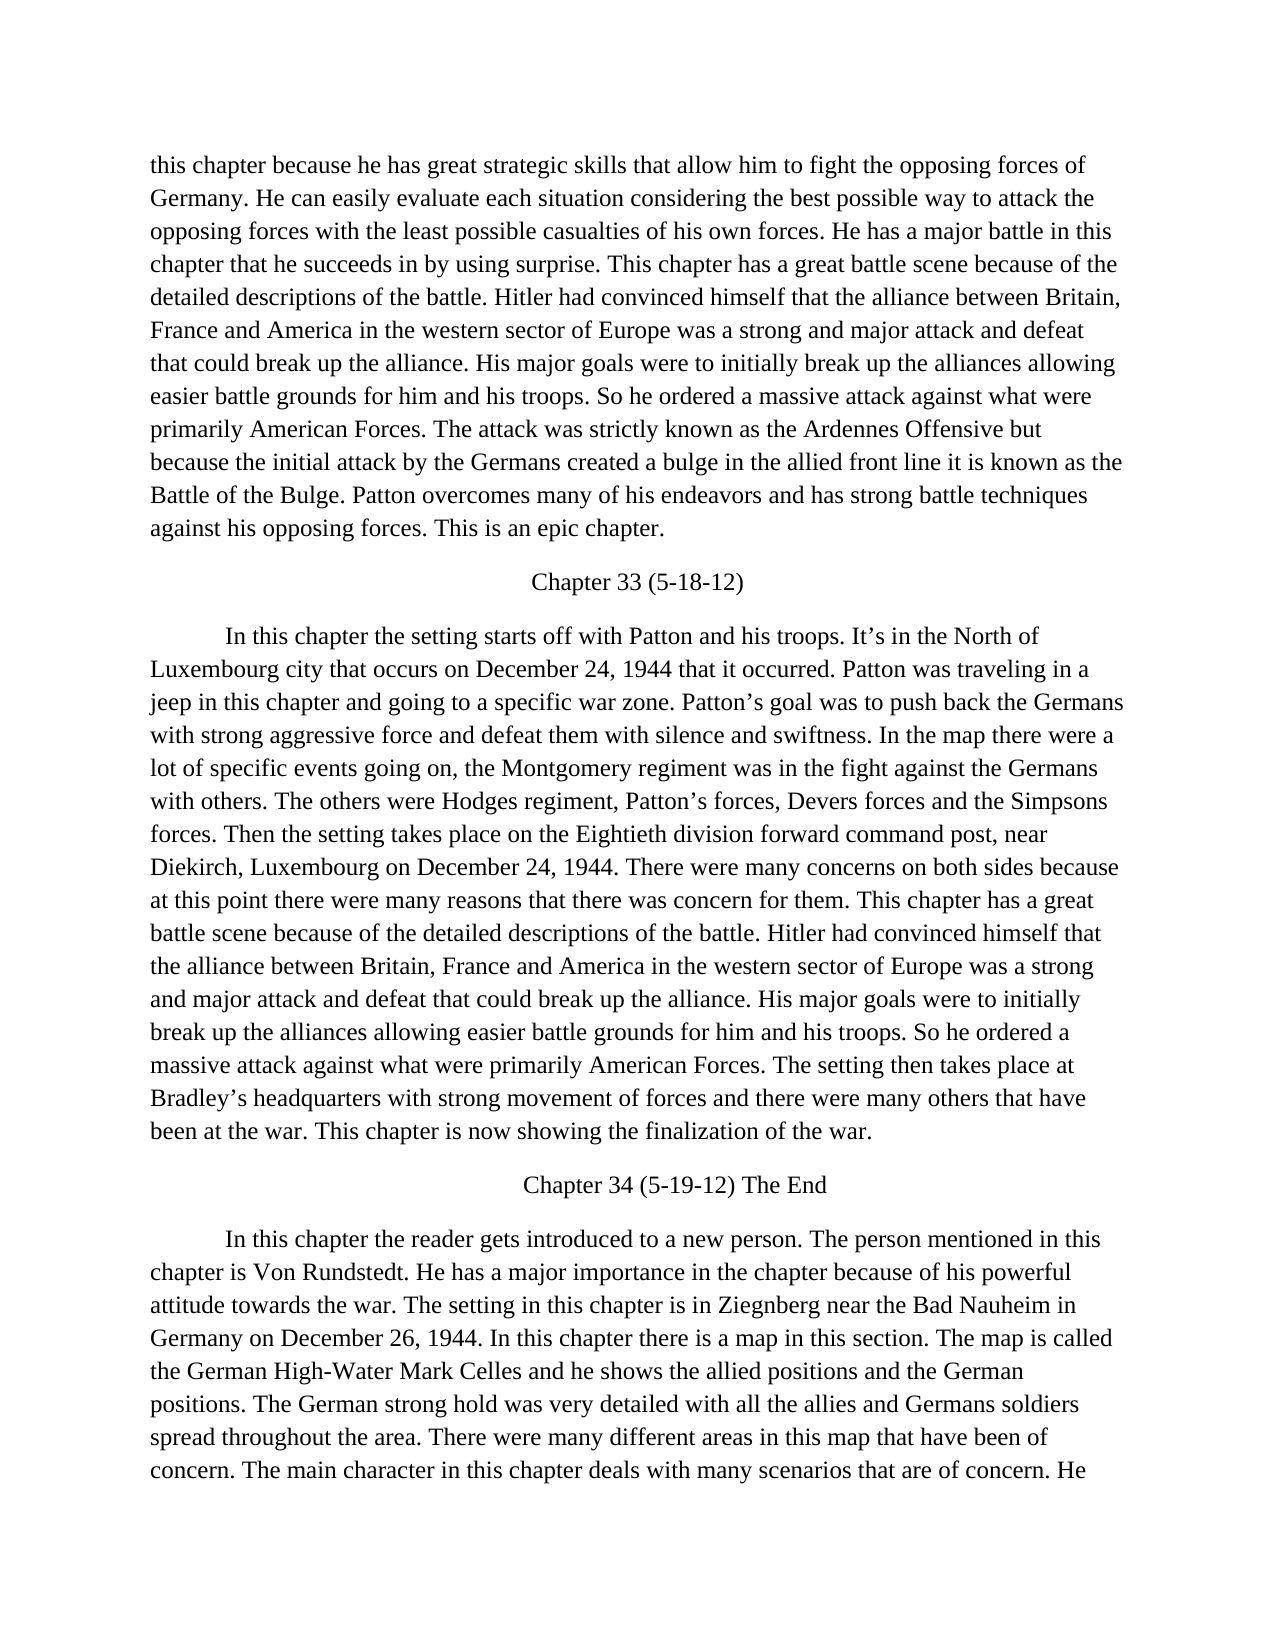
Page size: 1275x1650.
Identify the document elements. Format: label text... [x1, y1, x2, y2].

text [150, 1224, 1125, 1484]
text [150, 150, 1125, 542]
text Chapter 34 (5-19-12) The End [150, 1170, 1125, 1199]
text In this chapter the setting starts off with Patton and his troops. It’s in the North of Luxembourg city that occurs on December 24, 1944 that it occurred. Patton was traveling in a jeep in this chapter and going to a specific war zone. Patton’s goal was to push back the Germans with strong aggressive force and defeat them with silence and swiftness. In the map there were a lot of specific events going on, the Montgomery regiment was in the fight against the Germans with others. The others were Hodges regiment, Patton’s forces, Devers forces and the Simpsons forces. Then the setting takes place on the Eightieth division forward command post, near Diekirch, Luxembourg on December 24, 1944. There were many concerns on both sides because at this point there were many reasons that there was concern for them. This chapter has a great battle scene because of the detailed descriptions of the battle. Hitler had convinced himself that the alliance between Britain, France and America in the western sector of Europe was a strong and major attack and defeat that could break up the alliance. His major goals were to initially break up the alliances allowing easier battle grounds for him and his troops. So he ordered a massive attack against what were primarily American Forces. The setting then takes place at Bradley’s headquarters with strong movement of forces and there were many others that have been at the war. This chapter is now showing the finalization of the war. [150, 621, 1125, 1145]
text Chapter 33 (5-18-12) [150, 567, 1125, 596]
